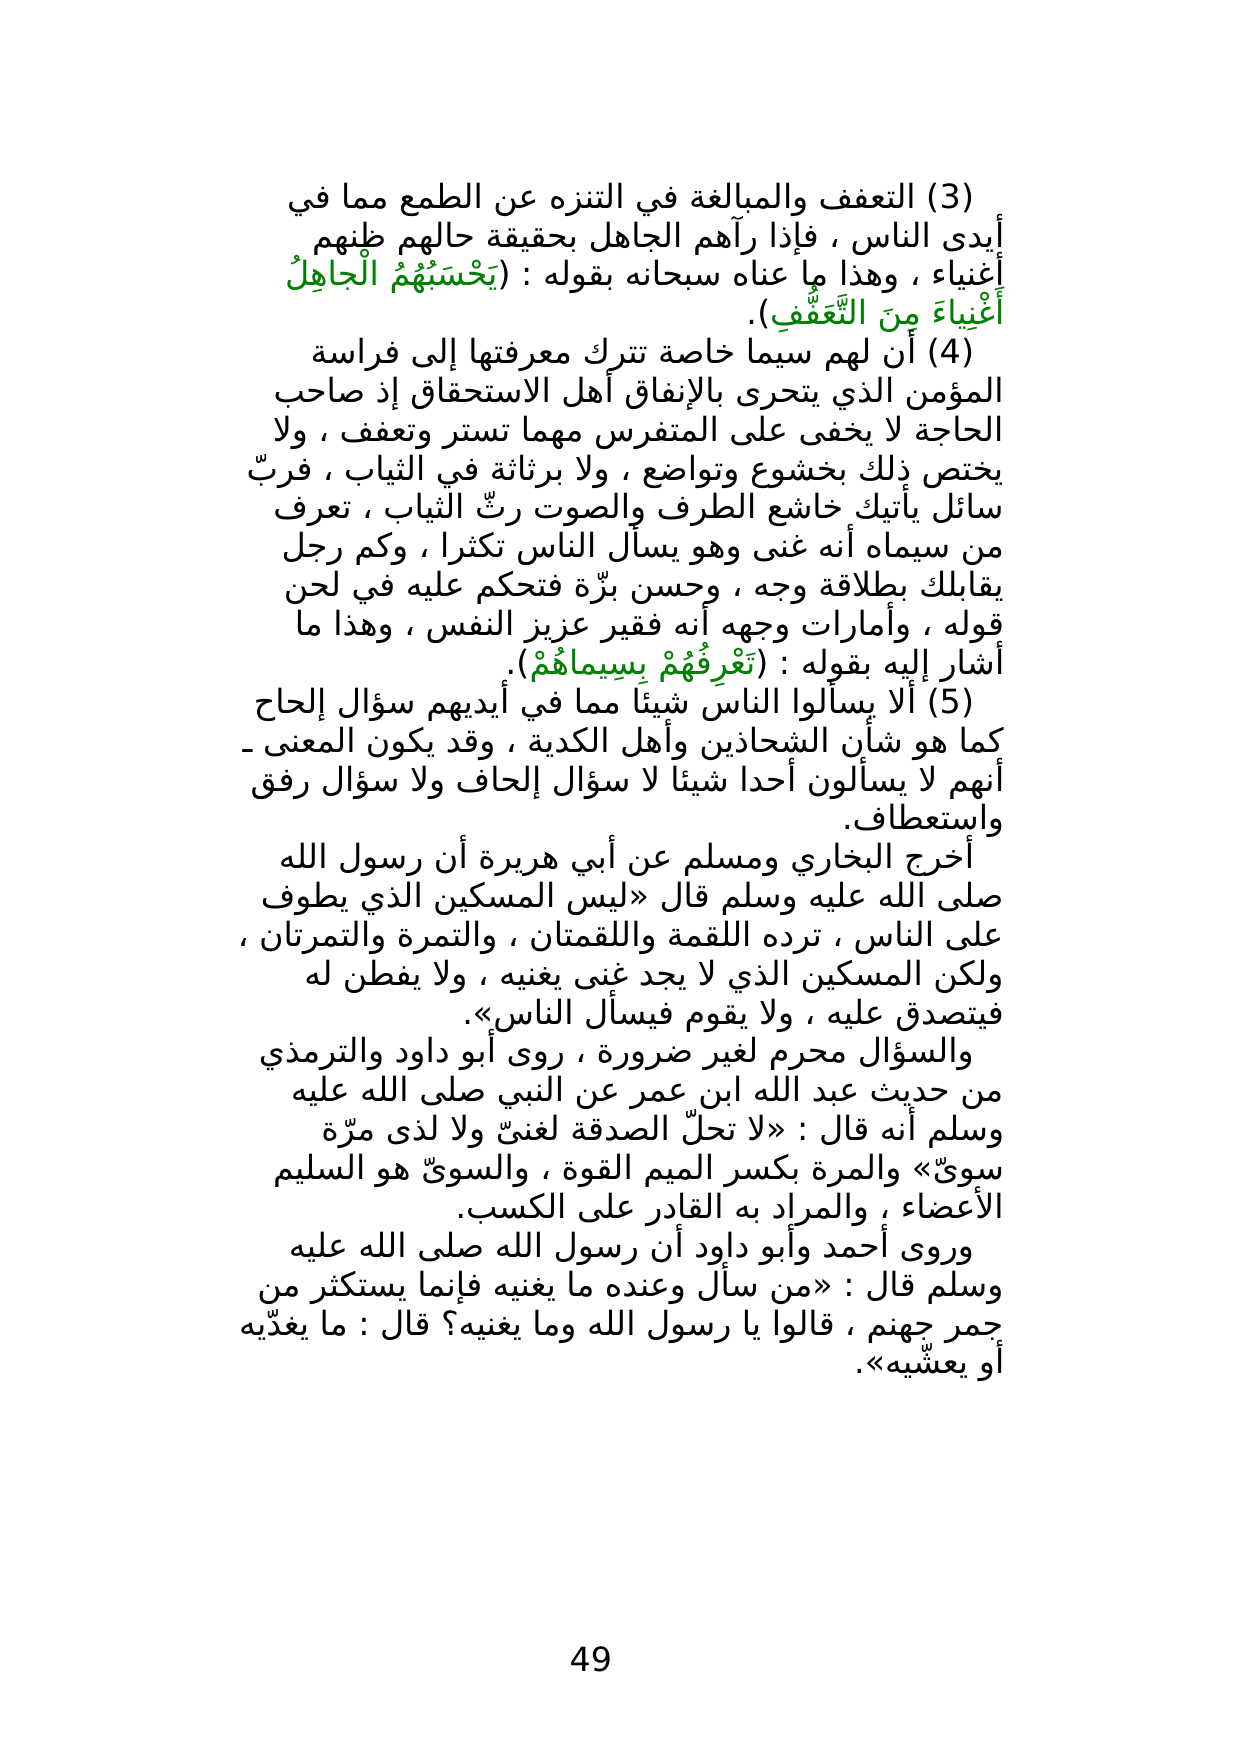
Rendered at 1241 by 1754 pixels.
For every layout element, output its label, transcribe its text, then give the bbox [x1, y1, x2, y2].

text وروى أحمد وأبو داود أن رسول الله صلى الله عليه وسلم قال : «من سأل وعنده ما يغنيه فإنما يستكثر من جمر جهنم ، قالوا يا رسول الله وما يغنيه؟ قال : ما يغدّيه أو يعشّيه». [236, 1226, 1004, 1382]
text (5) ألا يسألوا الناس شيئا مما في أيديهم سؤال إلحاح كما هو شأن الشحاذين وأهل الكدية ، وقد يكون المعنى ـ أنهم لا يسألون أحدا شيئا لا سؤال إلحاف ولا سؤال رفق واستعطاف. [236, 682, 1004, 838]
text (3) التعفف والمبالغة في التنزه عن الطمع مما في أيدى الناس ، فإذا رآهم الجاهل بحقيقة حالهم ظنهم أغنياء ، وهذا ما عناه سبحانه بقوله : (يَحْسَبُهُمُ الْجاهِلُ أَغْنِياءَ مِنَ التَّعَفُّفِ). [236, 177, 1004, 333]
text والسؤال محرم لغير ضرورة ، روى أبو داود والترمذي من حديث عبد الله ابن عمر عن النبي صلى الله عليه وسلم أنه قال : «لا تحلّ الصدقة لغنىّ ولا لذى مرّة سوىّ» والمرة بكسر الميم القوة ، والسوىّ هو السليم الأعضاء ، والمراد به القادر على الكسب. [236, 1032, 1004, 1226]
text أخرج البخاري ومسلم عن أبي هريرة أن رسول الله صلى الله عليه وسلم قال «ليس المسكين الذي يطوف على الناس ، ترده اللقمة واللقمتان ، والتمرة والتمرتان ، ولكن المسكين الذي لا يجد غنى يغنيه ، ولا يفطن له فيتصدق عليه ، ولا يقوم فيسأل الناس». [236, 838, 1004, 1032]
text (4) أن لهم سيما خاصة تترك معرفتها إلى فراسة المؤمن الذي يتحرى بالإنفاق أهل الاستحقاق إذ صاحب الحاجة لا يخفى على المتفرس مهما تستر وتعفف ، ولا يختص ذلك بخشوع وتواضع ، ولا برثاثة في الثياب ، فربّ سائل يأتيك خاشع الطرف والصوت رثّ الثياب ، تعرف من سيماه أنه غنى وهو يسأل الناس تكثرا ، وكم رجل يقابلك بطلاقة وجه ، وحسن بزّة فتحكم عليه في لحن قوله ، وأمارات وجهه أنه فقير عزيز النفس ، وهذا ما أشار إليه بقوله : (تَعْرِفُهُمْ بِسِيماهُمْ). [236, 333, 1004, 682]
